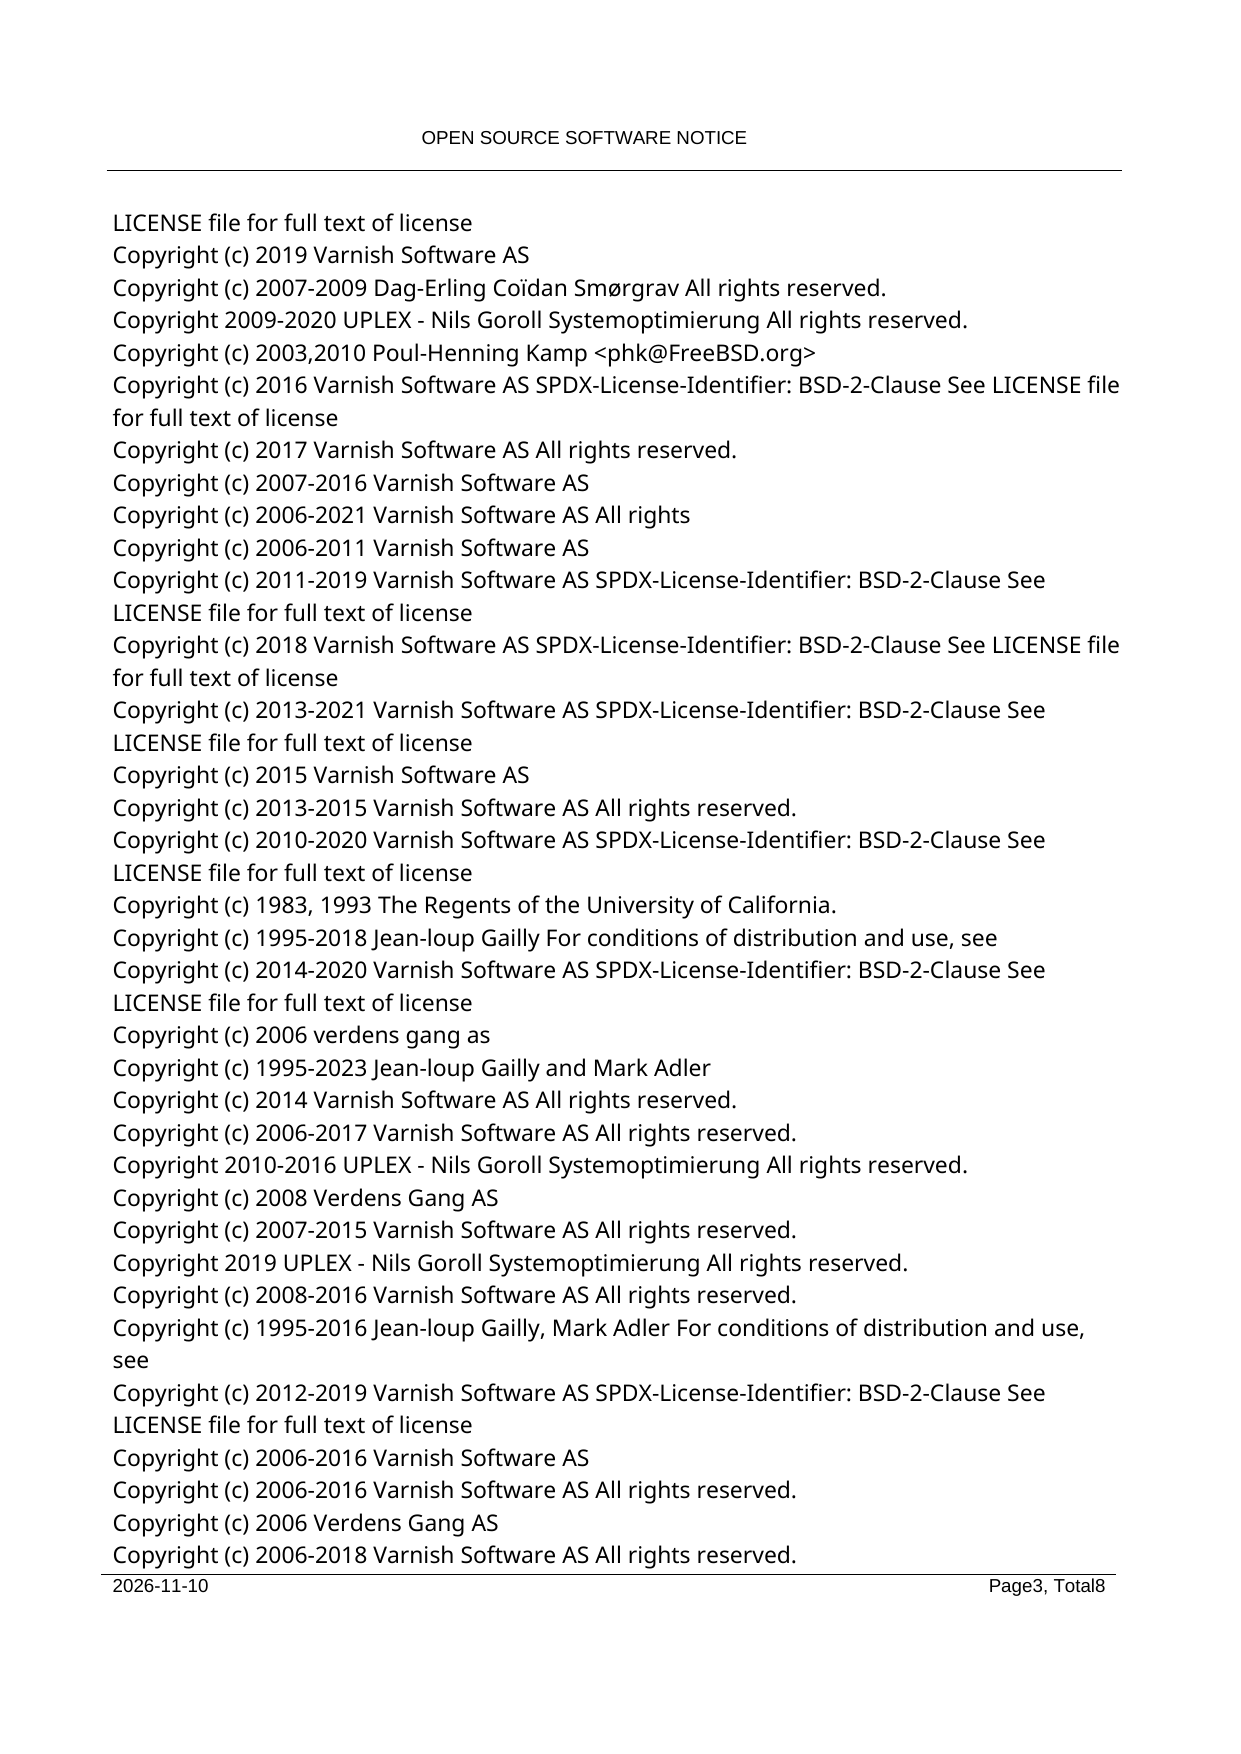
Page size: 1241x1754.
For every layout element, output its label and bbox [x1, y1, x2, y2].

text [112, 206, 1128, 1571]
